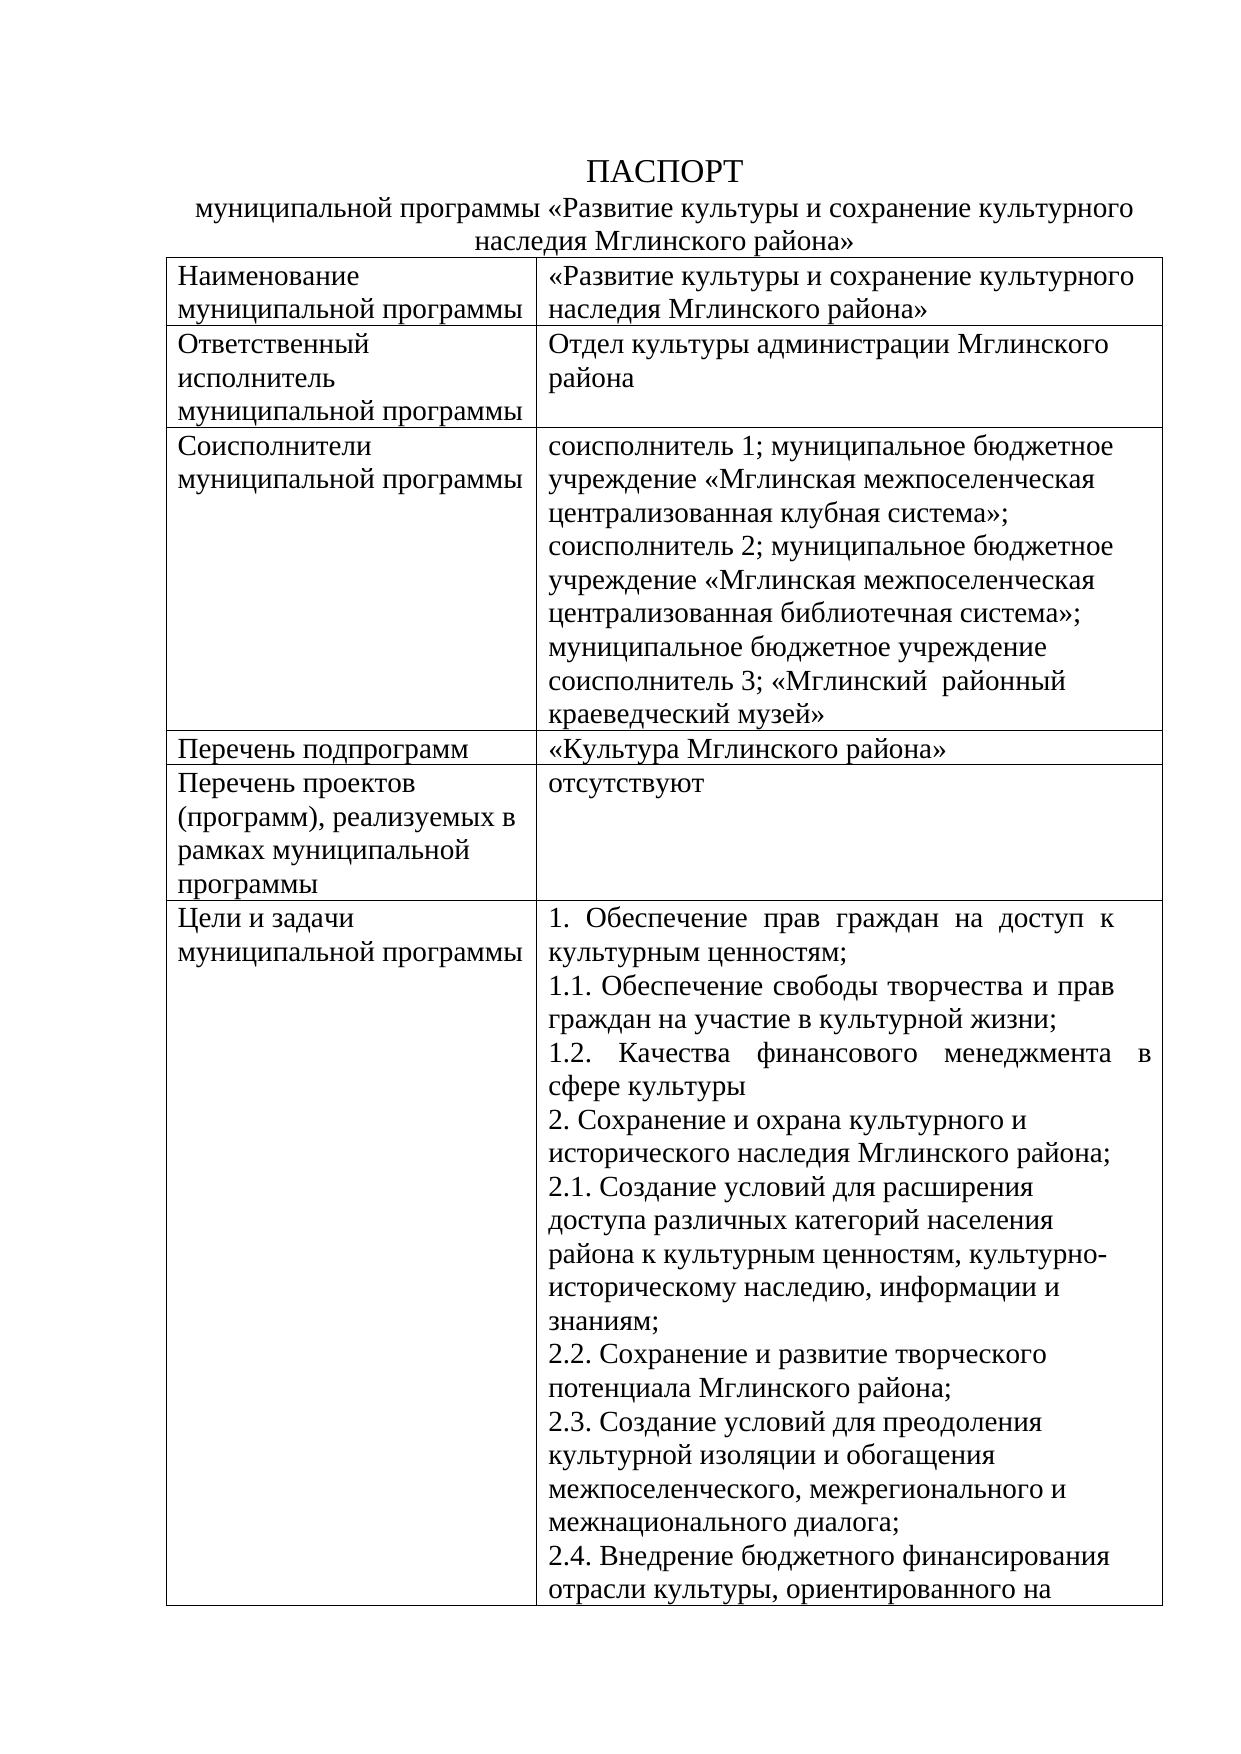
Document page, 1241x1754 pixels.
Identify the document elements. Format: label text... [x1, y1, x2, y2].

table_cell соисполнитель 1; муниципальное бюджетное учреждение «Мглинская межпоселенческая централизованная клубная система»; соисполнитель 2; муниципальное бюджетное учреждение «Мглинская межпоселенческая централизованная библиотечная система»; муниципальное бюджетное учреждение соисполнитель 3; «Мглинский районный краеведческий музей» [537, 428, 1162, 730]
table_header Наименование муниципальной программы [167, 258, 536, 325]
text муниципальной программы «Развитие культуры и сохранение культурного наследия Мглинского района» [177, 190, 1152, 257]
table_cell Ответственный исполнитель муниципальной программы [167, 326, 536, 427]
text ПАСПОРТ [177, 152, 1152, 190]
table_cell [537, 901, 1162, 1605]
table_cell Отдел культуры администрации Мглинского района [537, 326, 1162, 427]
table_header «Развитие культуры и сохранение культурного наследия Мглинского района» [537, 258, 1162, 325]
table_cell «Культура Мглинского района» [537, 731, 1162, 764]
table_cell отсутствуют [537, 765, 1162, 899]
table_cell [167, 901, 536, 1605]
table_cell Перечень подпрограмм [167, 731, 536, 764]
table_cell Соисполнители муниципальной программы [167, 428, 536, 730]
table_cell Перечень проектов (программ), реализуемых в рамках муниципальной программы [167, 765, 536, 899]
